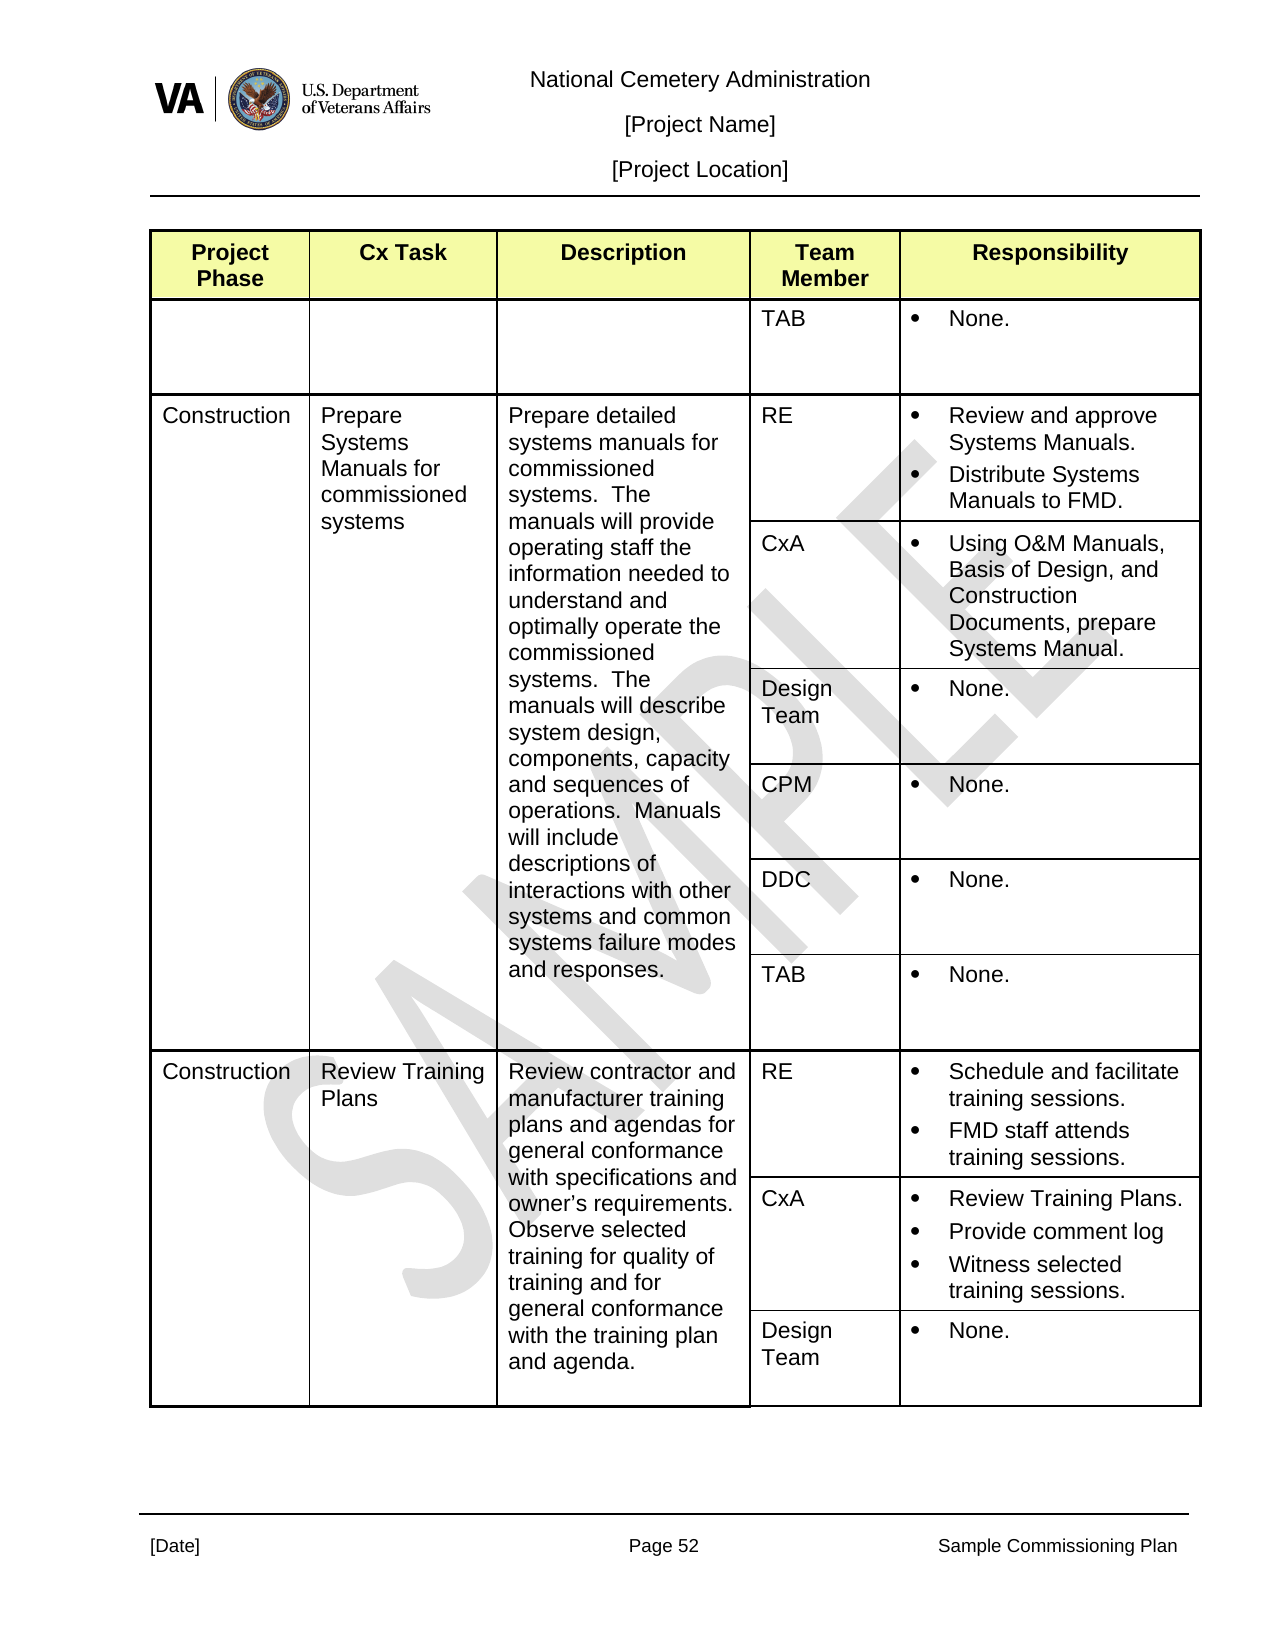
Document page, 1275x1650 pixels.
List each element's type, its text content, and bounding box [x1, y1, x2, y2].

table_cell None. [901, 1311, 1199, 1405]
table_cell Using O&M Manuals, Basis of Design, and Construction Documents, prepare Systems Manual. [901, 522, 1199, 667]
table_cell None. [901, 860, 1199, 953]
table_cell TAB [751, 955, 899, 1049]
table_header Responsibility [901, 232, 1199, 297]
table_cell TAB [751, 301, 899, 393]
table_header Cx Task [310, 232, 496, 297]
table_cell Review contractor and manufacturer training plans and agendas for general conformance with specifications and owner’s requirements. Observe selected training for quality of training and for general conformance with the training plan and agenda. [498, 1052, 749, 1405]
table_cell DDC [751, 860, 899, 953]
table_cell Construction [152, 1052, 309, 1405]
table_header Description [498, 232, 749, 297]
table_header Team Member [751, 232, 899, 297]
table_cell Review Training Plans [310, 1052, 496, 1405]
table_cell RE [751, 396, 899, 520]
table_cell Design Team [751, 669, 899, 763]
table_cell None. [901, 669, 1199, 763]
table_cell Review and approve Systems Manuals. Distribute Systems Manuals to FMD. [901, 396, 1199, 520]
table_cell None. [901, 955, 1199, 1049]
table_header Project Phase [152, 232, 309, 297]
table_cell None. [901, 765, 1199, 858]
table_cell CPM [751, 765, 899, 858]
table_cell RE [751, 1052, 899, 1176]
table_cell None. [901, 301, 1199, 393]
table_cell Schedule and facilitate training sessions. FMD staff attends training sessions. [901, 1052, 1199, 1176]
table_cell Prepare detailed systems manuals for commissioned systems. The manuals will provide operating staff the information needed to understand and optimally operate the commissioned systems. The manuals will describe system design, components, capacity and sequences of operations. Manuals will include descriptions of interactions with other systems and common systems failure modes and responses. [498, 396, 749, 1049]
table_cell Prepare Systems Manuals for commissioned systems [310, 396, 496, 1049]
table_cell Review Training Plans. Provide comment log Witness selected training sessions. [901, 1178, 1199, 1309]
table_cell CxA [751, 1178, 899, 1309]
table_cell CxA [751, 522, 899, 667]
table_cell Construction [152, 396, 309, 1049]
table_cell Design Team [751, 1311, 899, 1405]
picture [138, 60, 448, 143]
